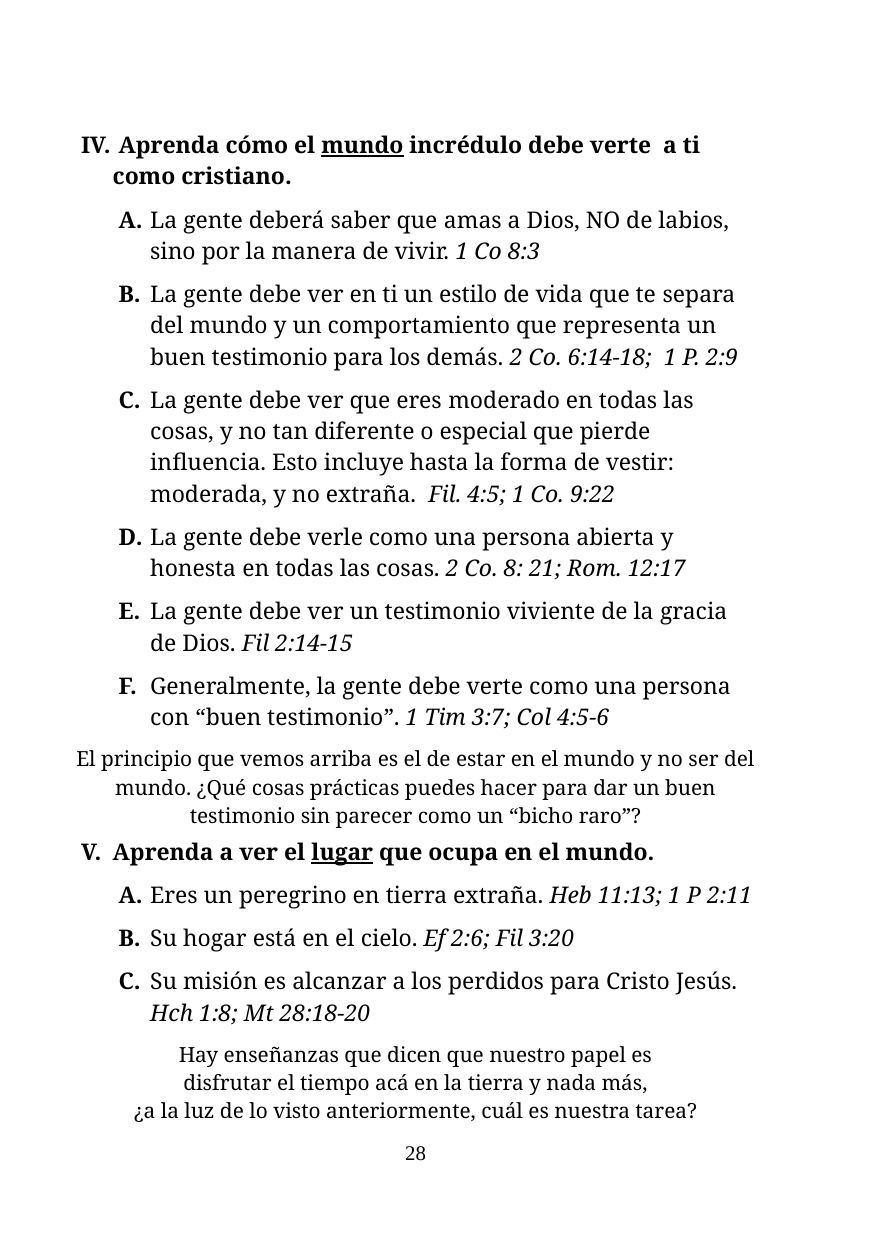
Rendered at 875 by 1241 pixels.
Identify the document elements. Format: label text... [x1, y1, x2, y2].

list La gente debe ver que eres moderado en todas las cosas, y no tan diferente o especial que pierde influencia. Esto incluye hasta la forma de vestir: moderada, y no extraña. Fil. 4:5; 1 Co. 9:22 [112, 384, 756, 509]
text El principio que vemos arriba es el de estar en el mundo y no ser del mundo. ¿Qué cosas prácticas puedes hacer para dar un buen testimonio sin parecer como un “bicho raro”? [75, 744, 756, 829]
list La gente debe ver en ti un estilo de vida que te separa del mundo y un comportamiento que representa un buen testimonio para los demás. 2 Co. 6:14-18; 1 P. 2:9 [112, 278, 756, 372]
text Hay enseñanzas que dicen que nuestro papel es disfrutar el tiempo acá en la tierra y nada más, ¿a la luz de lo visto anteriormente, cuál es nuestra tarea? [75, 1040, 756, 1125]
list Aprenda a ver el lugar que ocupa en el mundo. [75, 836, 756, 867]
list Eres un peregrino en tierra extraña. Heb 11:13; 1 P 2:11 [112, 879, 756, 910]
list Aprenda cómo el mundo incrédulo debe verte a ti como cristiano. [75, 129, 756, 192]
list La gente debe ver un testimonio viviente de la gracia de Dios. Fil 2:14-15 [112, 595, 756, 658]
list La gente deberá saber que amas a Dios, NO de labios, sino por la manera de vivir. 1 Co 8:3 [112, 203, 756, 266]
list Generalmente, la gente debe verte como una persona con “buen testimonio”. 1 Tim 3:7; Col 4:5-6 [112, 670, 756, 732]
list La gente debe verle como una persona abierta y honesta en todas las cosas. 2 Co. 8: 21; Rom. 12:17 [112, 521, 756, 583]
list Su misión es alcanzar a los perdidos para Cristo Jesús. Hch 1:8; Mt 28:18-20 [112, 965, 756, 1028]
list Su hogar está en el cielo. Ef 2:6; Fil 3:20 [112, 922, 756, 953]
